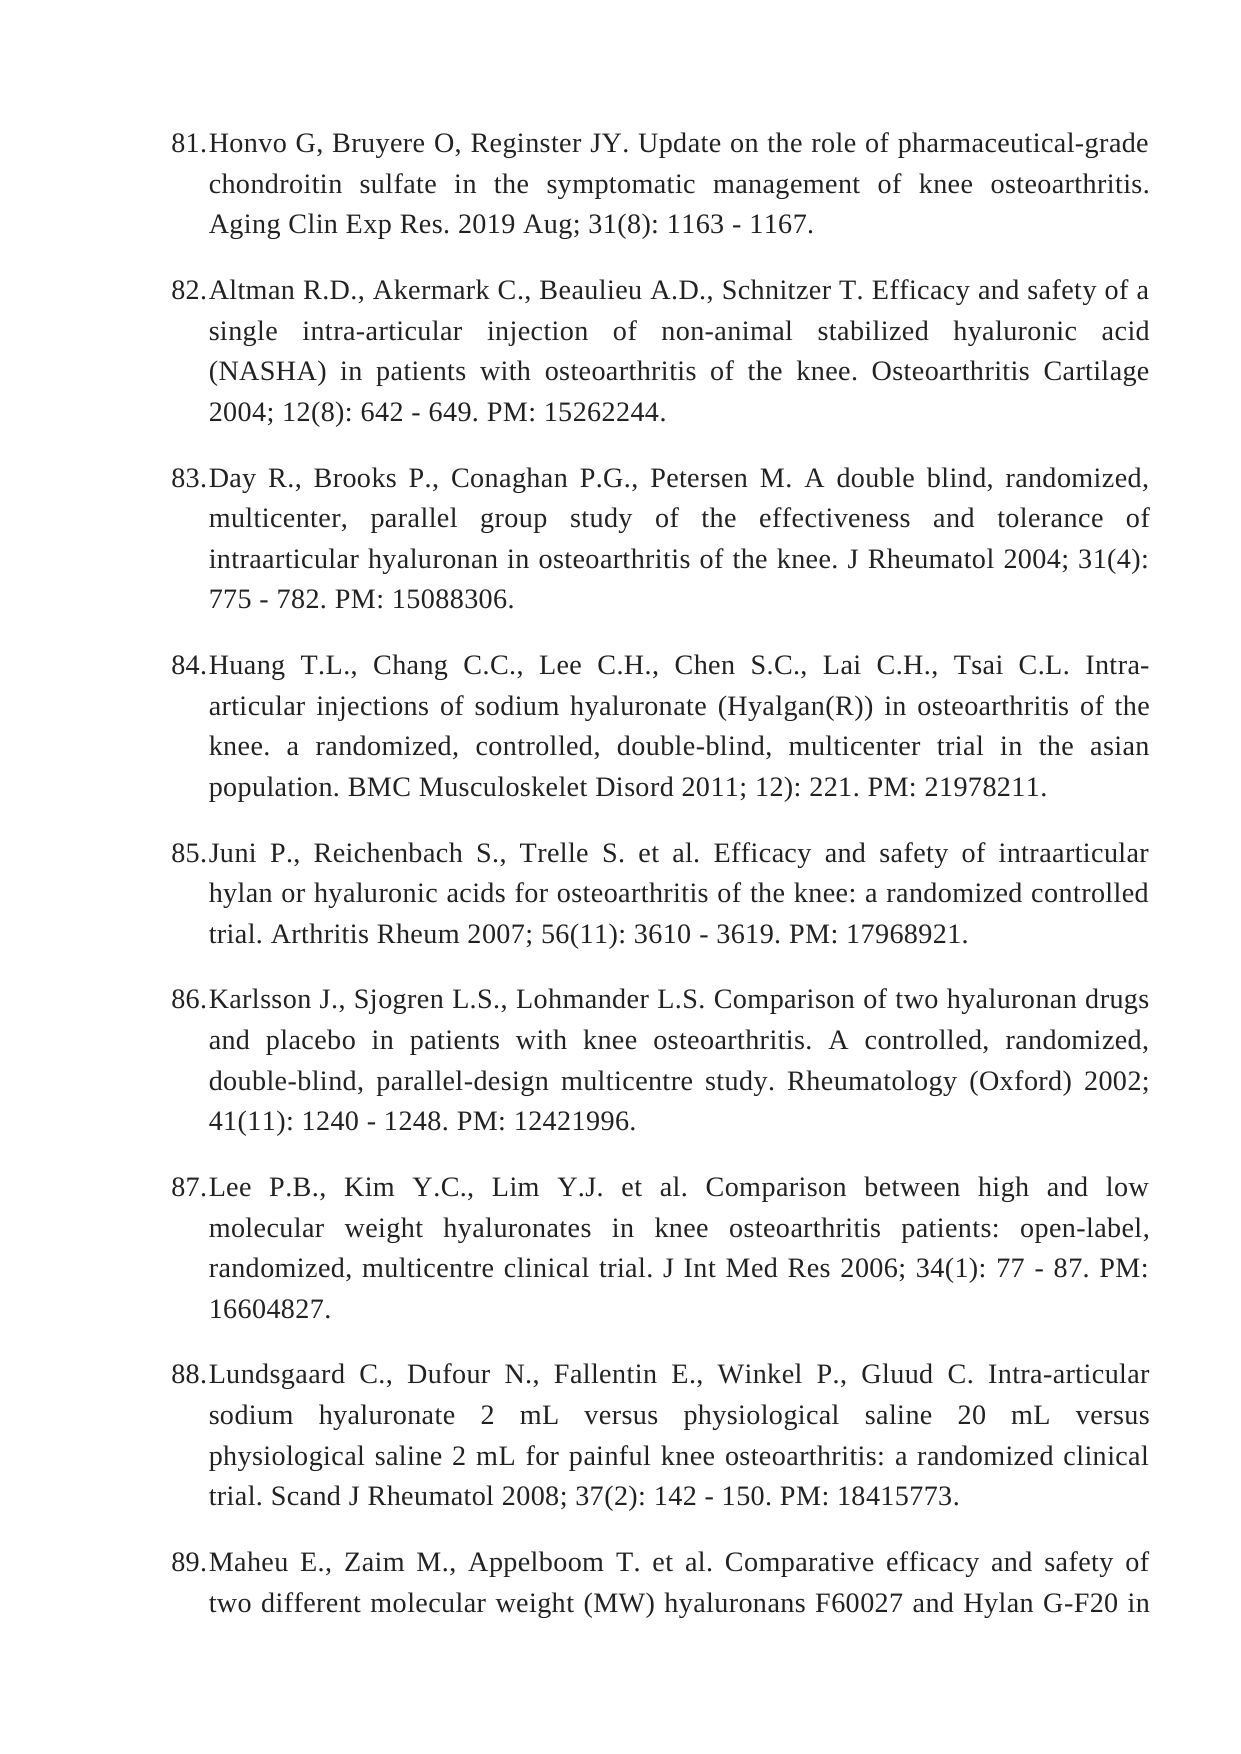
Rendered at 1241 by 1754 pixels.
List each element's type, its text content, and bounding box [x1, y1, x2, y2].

list Huang T.L., Chang C.C., Lee C.H., Chen S.C., Lai C.H., Tsai C.L. Intra-articular injections of sodium hyaluronate (Hyalgan(R)) in osteoarthritis of the knee. a randomized, controlled, double-blind, multicenter trial in the asian population. BMC Musculoskelet Disord 2011; 12): 221. PM: 21978211. [171, 640, 1152, 802]
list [171, 1537, 1152, 1618]
list Lundsgaard C., Dufour N., Fallentin E., Winkel P., Gluud C. Intra-articular sodium hyaluronate 2 mL versus physiological saline 20 mL versus physiological saline 2 mL for painful knee osteoarthritis: a randomized clinical trial. Scand J Rheumatol 2008; 37(2): 142 - 150. PM: 18415773. [171, 1349, 1152, 1512]
list Day R., Brooks P., Conaghan P.G., Petersen M. A double blind, randomized, multicenter, parallel group study of the effectiveness and tolerance of intraarticular hyaluronan in osteoarthritis of the knee. J Rheumatol 2004; 31(4): 775 - 782. PM: 15088306. [171, 452, 1152, 615]
list Altman R.D., Akermark C., Beaulieu A.D., Schnitzer T. Efficacy and safety of a single intra-articular injection of non-animal stabilized hyaluronic acid (NASHA) in patients with osteoarthritis of the knee. Osteoarthritis Cartilage 2004; 12(8): 642 - 649. PM: 15262244. [171, 265, 1152, 427]
list Juni P., Reichenbach S., Trelle S. et al. Efficacy and safety of intraarticular hylan or hyaluronic acids for osteoarthritis of the knee: a randomized controlled trial. Arthritis Rheum 2007; 56(11): 3610 - 3619. PM: 17968921. [171, 827, 1152, 949]
list Karlsson J., Sjogren L.S., Lohmander L.S. Comparison of two hyaluronan drugs and placebo in patients with knee osteoarthritis. A controlled, randomized, double-blind, parallel-design multicentre study. Rheumatology (Oxford) 2002; 41(11): 1240 - 1248. PM: 12421996. [171, 974, 1152, 1137]
list Honvo G, Bruyere O, Reginster JY. Update on the role of pharmaceutical-grade chondroitin sulfate in the symptomatic management of knee osteoarthritis. Aging Clin Exp Res. 2019 Aug; 31(8): 1163 - 1167. [171, 118, 1152, 240]
list Lee P.B., Kim Y.C., Lim Y.J. et al. Comparison between high and low molecular weight hyaluronates in knee osteoarthritis patients: open-label, randomized, multicentre clinical trial. J Int Med Res 2006; 34(1): 77 - 87. PM: 16604827. [171, 1162, 1152, 1324]
